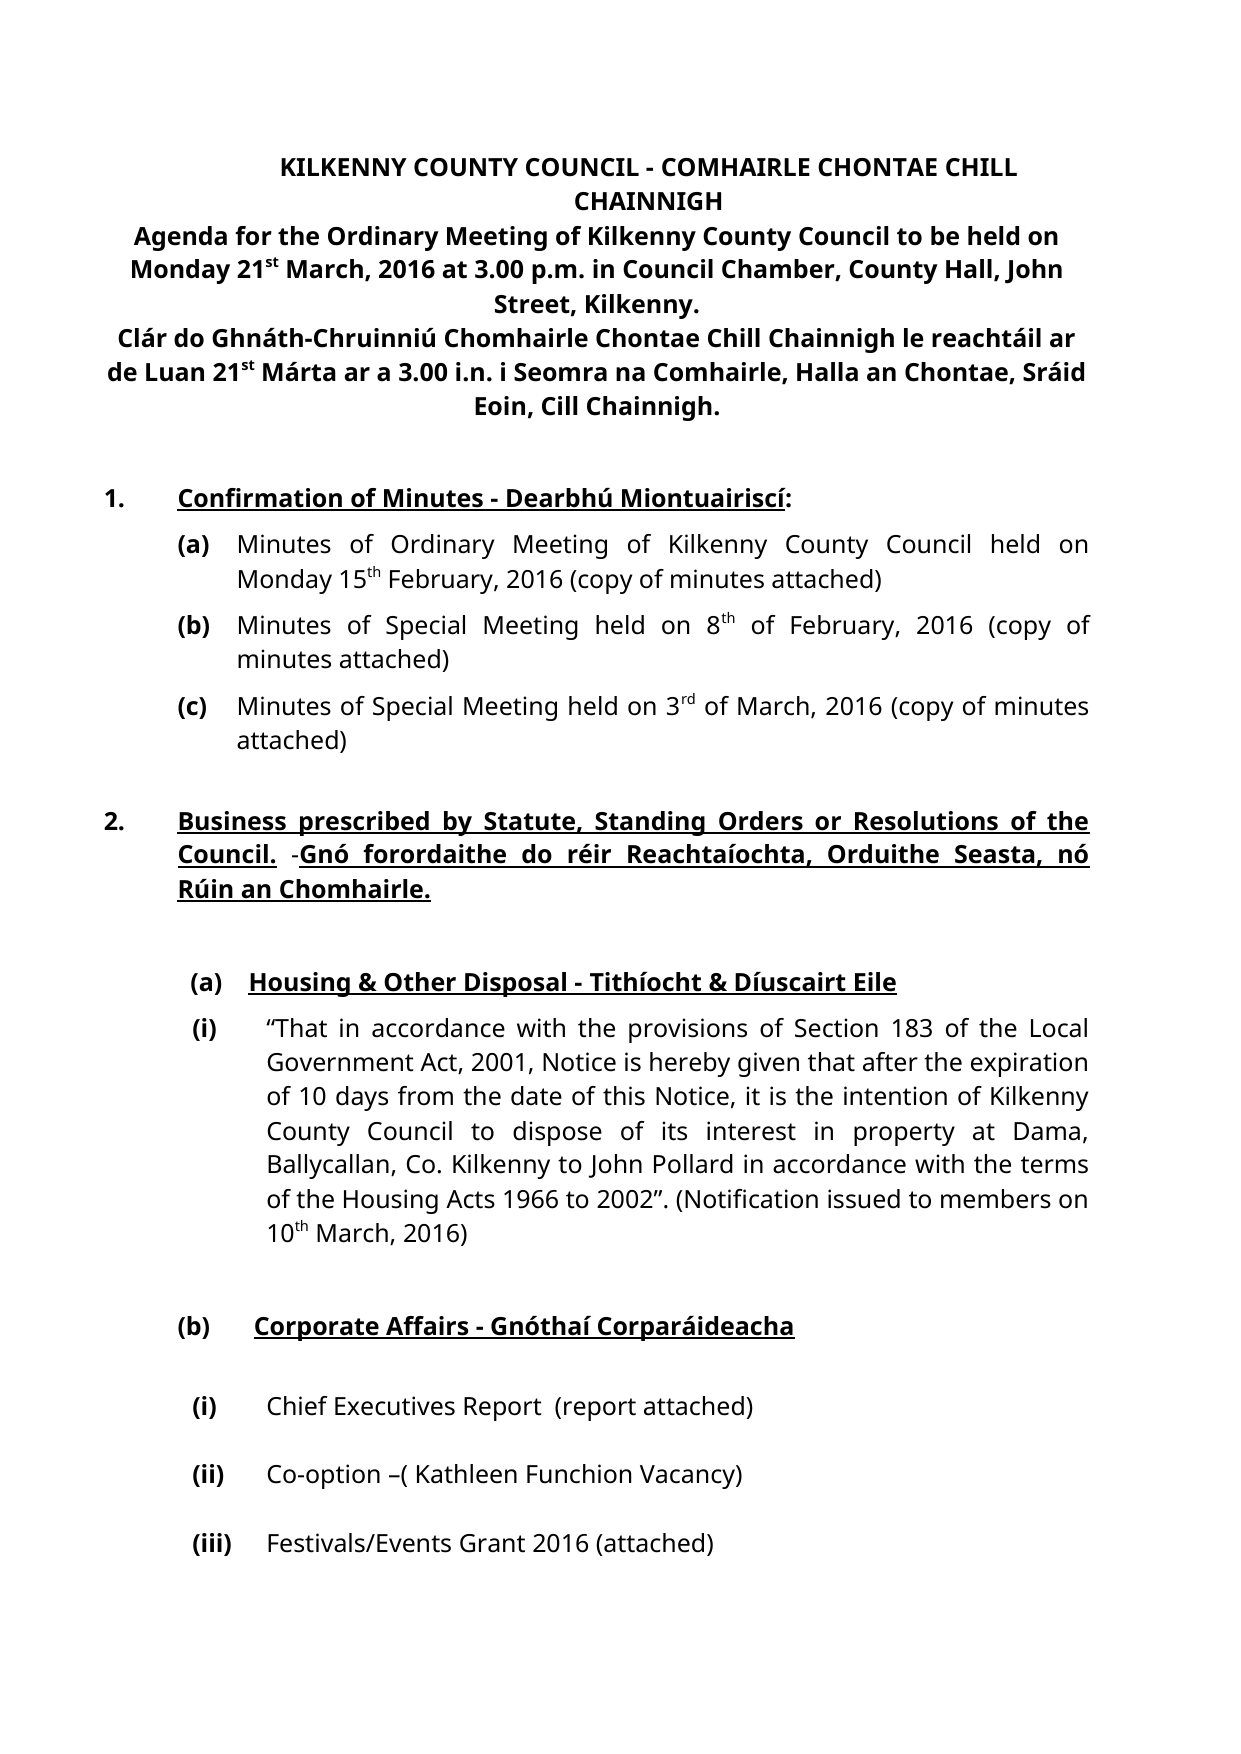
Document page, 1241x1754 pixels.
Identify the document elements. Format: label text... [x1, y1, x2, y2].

list (a) Housing & Other Disposal - Tithíocht & Díuscairt Eile [177, 964, 1090, 998]
list Minutes of Special Meeting held on 3rd of March, 2016 (copy of minutes attached) [177, 688, 1090, 757]
list Minutes of Ordinary Meeting of Kilkenny County Council held on Monday 15th February, 2016 (copy of minutes attached) [177, 527, 1090, 595]
list Minutes of Special Meeting held on 8th of February, 2016 (copy of minutes attached) [177, 608, 1090, 676]
list (b) Corporate Affairs - Gnóthaí Corparáideacha [177, 1308, 1090, 1342]
list Business prescribed by Statute, Standing Orders or Resolutions of the Council. -Gnó forordaithe do réir Reachtaíochta, Orduithe Seasta, nó Rúin an Chomhairle. [103, 803, 1090, 905]
list Chief Executives Report (report attached) [192, 1389, 1090, 1423]
text Agenda for the Ordinary Meeting of Kilkenny County Council to be held on Monday 21st March, 2016 at 3.00 p.m. in Council Chamber, County Hall, John Street, Kilkenny. [103, 218, 1090, 320]
list “That in accordance with the provisions of Section 183 of the Local Government Act, 2001, Notice is hereby given that after the expiration of 10 days from the date of this Notice, it is the intention of Kilkenny County Council to dispose of its interest in property at Dama, Ballycallan, Co. Kilkenny to John Pollard in accordance with the terms of the Housing Acts 1966 to 2002”. (Notification issued to members on 10th March, 2016) [192, 1011, 1090, 1249]
list Confirmation of Minutes - Dearbhú Miontuairiscí: [103, 481, 1090, 515]
list Co-option –( Kathleen Funchion Vacancy) [192, 1457, 1090, 1491]
text Clár do Ghnáth-Chruinniú Chomhairle Chontae Chill Chainnigh le reachtáil ar de Luan 21st Márta ar a 3.00 i.n. i Seomra na Comhairle, Halla an Chontae, Sráid Eoin, Cill Chainnigh. [103, 320, 1090, 422]
list Festivals/Events Grant 2016 (attached) [192, 1525, 1090, 1559]
text KILKENNY COUNTY COUNCIL - COMHAIRLE CHONTAE CHILL CHAINNIGH [207, 150, 1090, 218]
